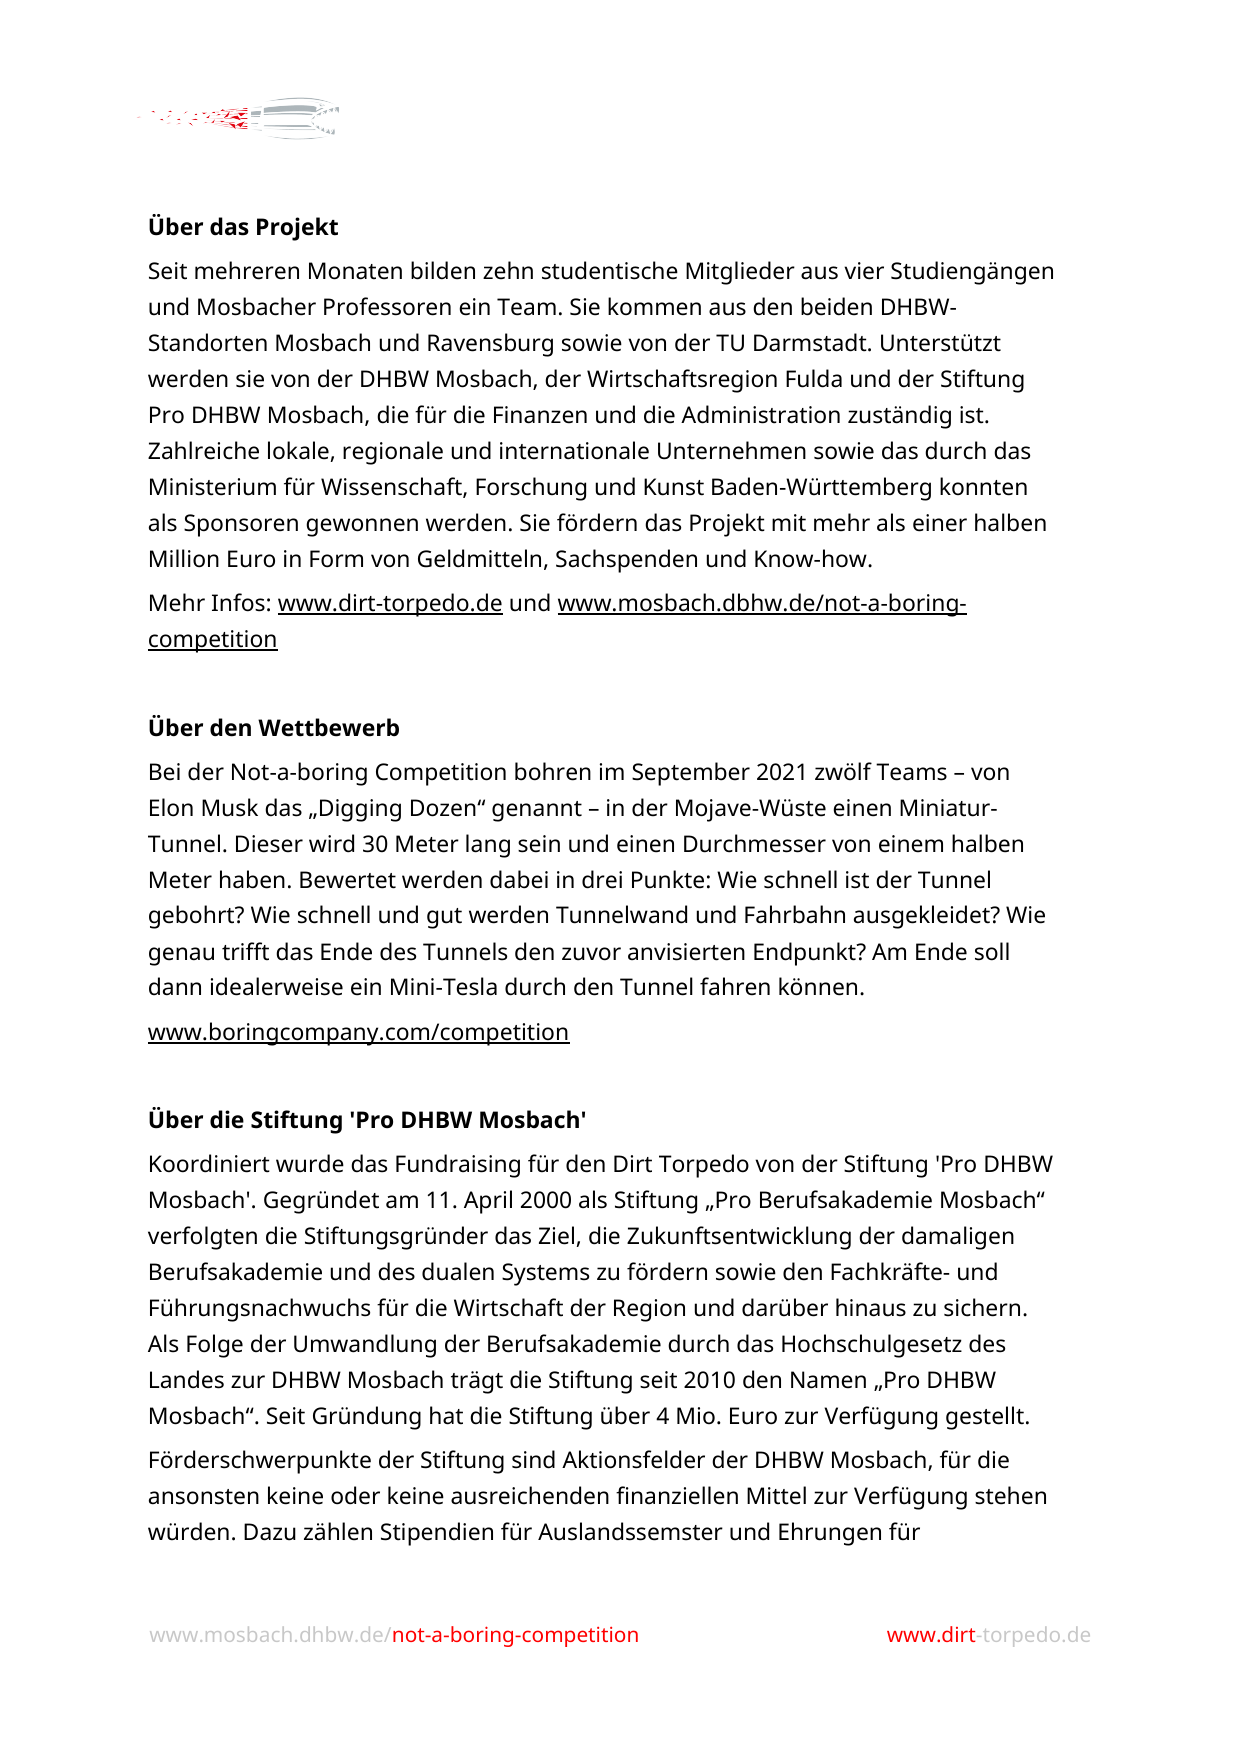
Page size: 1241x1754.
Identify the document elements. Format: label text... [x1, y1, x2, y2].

picture [118, 73, 350, 146]
text Über den Wettbewerb [148, 711, 1063, 743]
text Koordiniert wurde das Fundraising für den Dirt Torpedo von der Stiftung 'Pro DHBW Mosbach'. Gegründet am 11. April 2000 als Stiftung „Pro Berufsakademie Mosbach“ verfolgten die Stiftungsgründer das Ziel, die Zukunftsentwicklung der damaligen Berufsakademie und des dualen Systems zu fördern sowie den Fachkräfte- und Führungsnachwuchs für die Wirtschaft der Region und darüber hinaus zu sichern. Als Folge der Umwandlung der Berufsakademie durch das Hochschulgesetz des Landes zur DHBW Mosbach trägt die Stiftung seit 2010 den Namen „Pro DHBW Mosbach“. Seit Gründung hat die Stiftung über 4 Mio. Euro zur Verfügung gestellt. [148, 1148, 1063, 1431]
text Mehr Infos: www.dirt-torpedo.de und www.mosbach.dbhw.de/not-a-boring-competition [148, 587, 1063, 654]
text www.boringcompany.com/competition [148, 1016, 1063, 1047]
text Über die Stiftung 'Pro DHBW Mosbach' [148, 1104, 1063, 1135]
text Seit mehreren Monaten bilden zehn studentische Mitglieder aus vier Studiengängen und Mosbacher Professoren ein Team. Sie kommen aus den beiden DHBW-Standorten Mosbach und Ravensburg sowie von der TU Darmstadt. Unterstützt werden sie von der DHBW Mosbach, der Wirtschaftsregion Fulda und der Stiftung Pro DHBW Mosbach, die für die Finanzen und die Administration zuständig ist. Zahlreiche lokale, regionale und internationale Unternehmen sowie das durch das Ministerium für Wissenschaft, Forschung und Kunst Baden-Württemberg konnten als Sponsoren gewonnen werden. Sie fördern das Projekt mit mehr als einer halben Million Euro in Form von Geldmitteln, Sachspenden und Know-how. [148, 255, 1063, 574]
text Über das Projekt [148, 211, 1063, 242]
text Bei der Not-a-boring Competition bohren im September 2021 zwölf Teams – von Elon Musk das „Digging Dozen“ genannt – in der Mojave-Wüste einen Miniatur-Tunnel. Dieser wird 30 Meter lang sein und einen Durchmesser von einem halben Meter haben. Bewertet werden dabei in drei Punkte: Wie schnell ist der Tunnel gebohrt? Wie schnell und gut werden Tunnelwand und Fahrbahn ausgekleidet? Wie genau trifft das Ende des Tunnels den zuvor anvisierten Endpunkt? Am Ende soll dann idealerweise ein Mini-Tesla durch den Tunnel fahren können. [148, 756, 1063, 1003]
